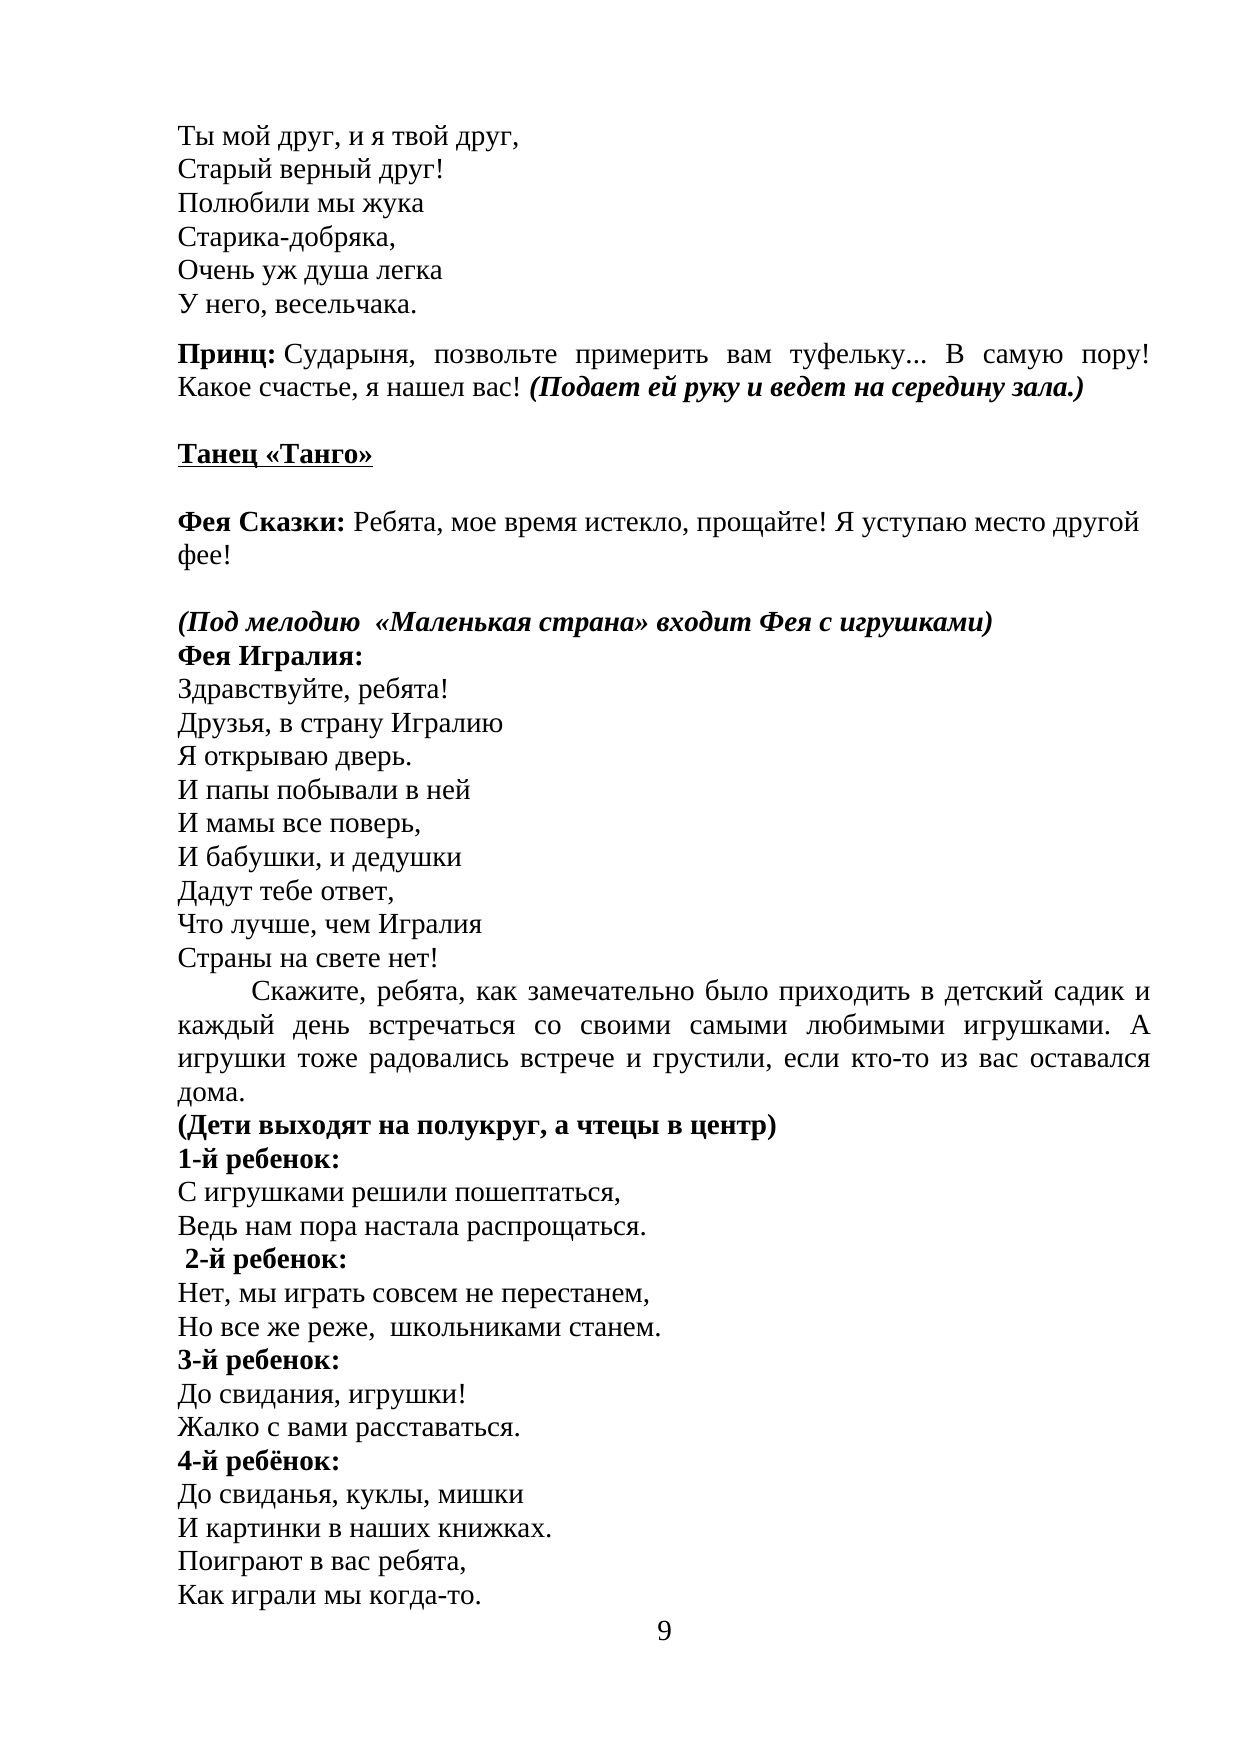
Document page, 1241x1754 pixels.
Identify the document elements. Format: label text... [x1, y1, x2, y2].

text Друзья, в страну Игралию [177, 705, 1152, 738]
text С игрушками решили пошептаться, [177, 1174, 1152, 1208]
text Здравствуйте, ребята! [177, 671, 1152, 705]
text Принц: Сударыня, позвольте примерить вам туфельку... В самую пору! Какое счастье, я нашел вас! (Подает ей руку и ведет на середину зала.) [177, 336, 1152, 403]
text И мамы все поверь, [177, 806, 1152, 839]
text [177, 118, 1152, 319]
text Танец «Танго» [177, 437, 1152, 470]
text И бабушки, и дедушки [177, 839, 1152, 873]
text До свиданья, куклы, мишки [177, 1476, 1152, 1510]
text Но все же реже, школьниками станем. [177, 1309, 1152, 1342]
text (Дети выходят на полукруг, а чтецы в центр) [177, 1107, 1152, 1141]
text Я открываю дверь. [177, 738, 1152, 772]
text И папы побывали в ней [177, 772, 1152, 806]
text Дадут тебе ответ, [177, 873, 1152, 906]
text Жалко с вами расставаться. [177, 1409, 1152, 1443]
text Скажите, ребята, как замечательно было приходить в детский садик и каждый день встречаться со своими самыми любимыми игрушками. А игрушки тоже радовались встрече и грустили, если кто-то из вас оставался дома. [177, 973, 1152, 1107]
text (Под мелодию «Маленькая страна» входит Фея с игрушками) [177, 604, 1152, 638]
text Нет, мы играть совсем не перестанем, [177, 1275, 1152, 1309]
text Что лучше, чем Игралия [177, 906, 1152, 940]
text Страны на свете нет! [177, 940, 1152, 973]
text 2-й ребенок: [177, 1242, 1152, 1275]
text До свидания, игрушки! [177, 1376, 1152, 1409]
text Фея Игралия: [177, 638, 1152, 671]
text Как играли мы когда-то. [177, 1577, 1152, 1611]
text И картинки в наших книжках. [177, 1510, 1152, 1543]
text Ведь нам пора настала распрощаться. [177, 1208, 1152, 1242]
text 1-й ребенок: [177, 1141, 1152, 1174]
text 3-й ребенок: [177, 1342, 1152, 1376]
text Фея Сказки: Ребята, мое время истекло, прощайте! Я уступаю место другой фее! [177, 504, 1152, 571]
text Поиграют в вас ребята, [177, 1543, 1152, 1577]
text 4-й ребёнок: [177, 1443, 1152, 1476]
